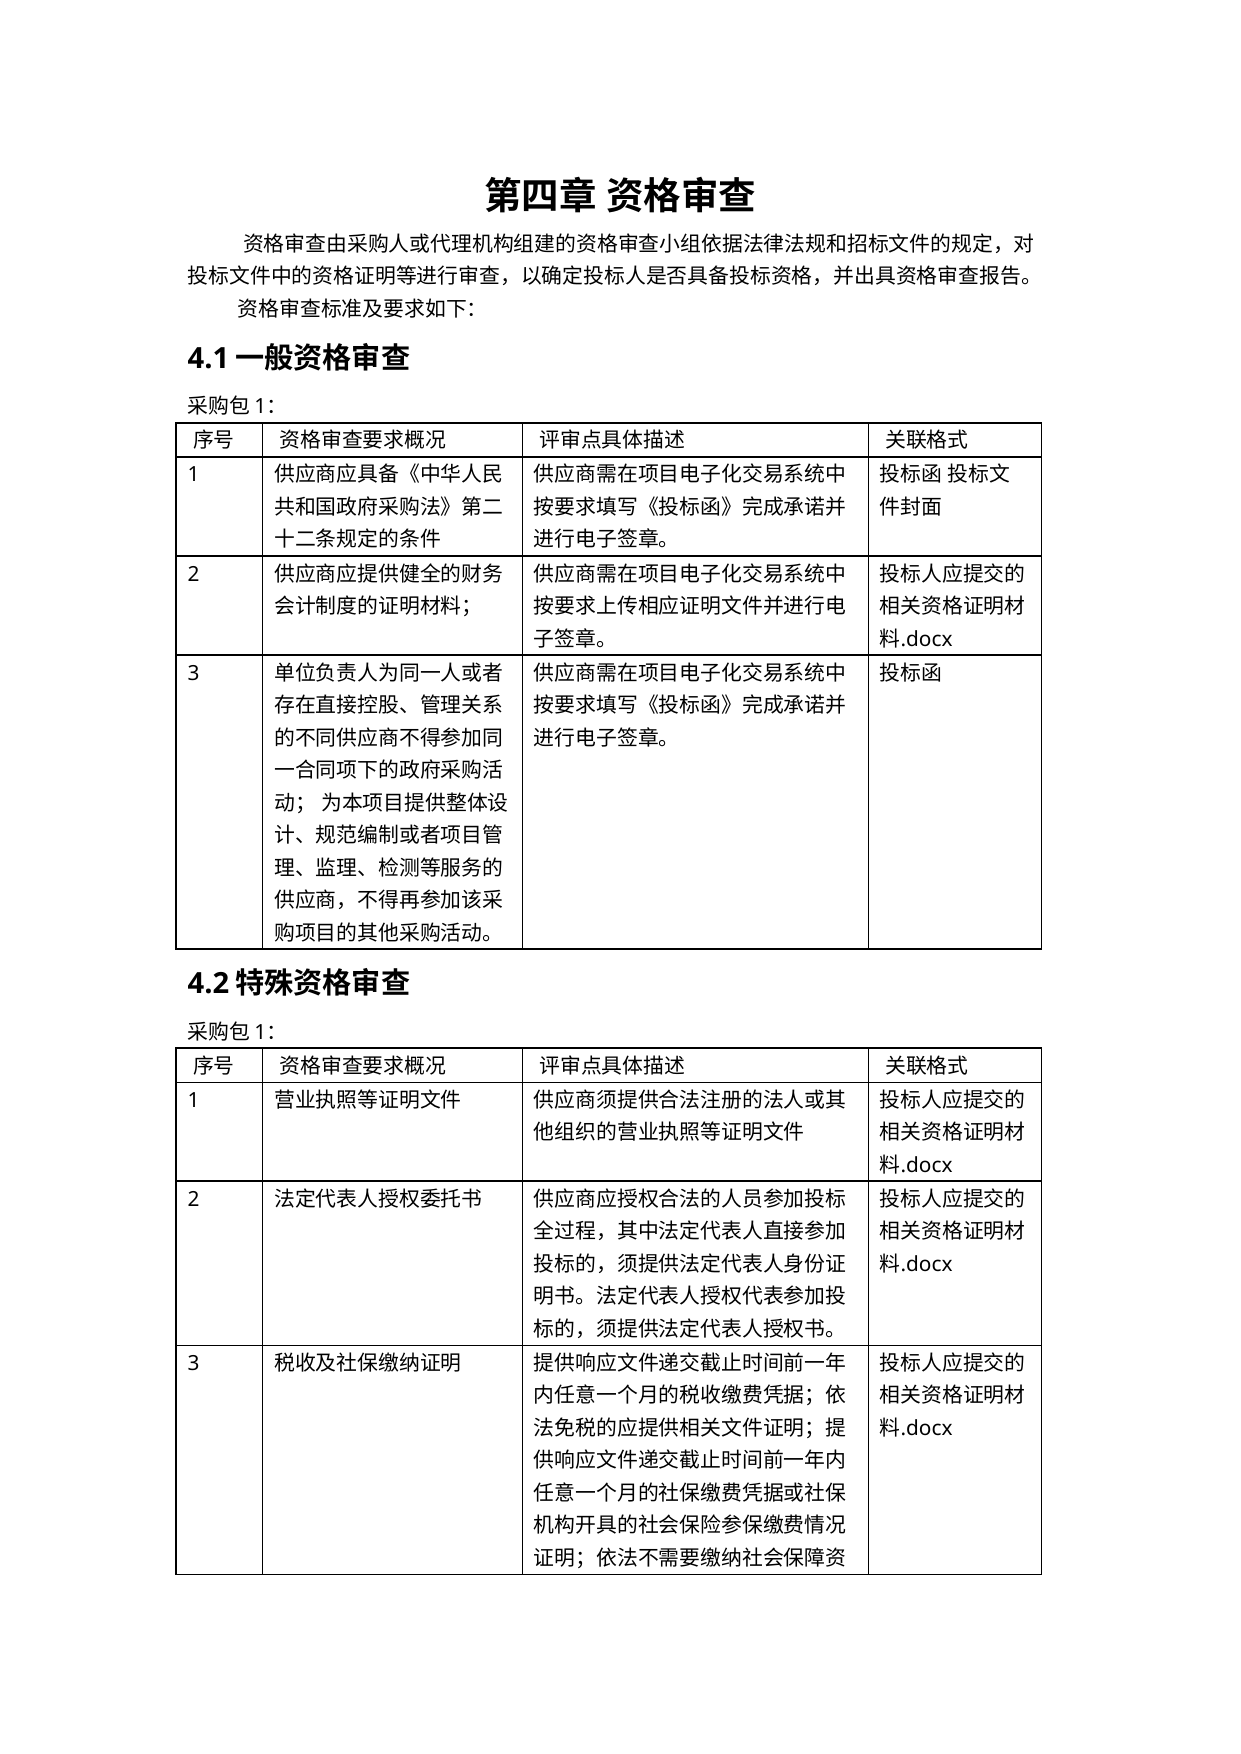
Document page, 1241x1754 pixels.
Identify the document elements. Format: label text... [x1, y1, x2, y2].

table_header 序号 [177, 424, 262, 456]
table_cell 营业执照等证明文件 [263, 1083, 522, 1180]
text 第四章 资格审查 [187, 162, 1053, 227]
table_cell 3 [177, 656, 262, 948]
text 4.1一般资格审查 [187, 324, 1053, 389]
table_cell 1 [177, 1083, 262, 1180]
table_cell 税收及社保缴纳证明 [263, 1346, 522, 1573]
table_cell 供应商需在项目电子化交易系统中按要求填写《投标函》完成承诺并进行电子签章。 [523, 656, 868, 948]
text 采购包1： [187, 389, 1053, 422]
table_cell 投标人应提交的相关资格证明材料.docx [869, 1182, 1041, 1344]
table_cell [869, 1346, 1041, 1573]
table_header 关联格式 [869, 1049, 1041, 1081]
text 资格审查由采购人或代理机构组建的资格审查小组依据法律法规和招标文件的规定，对投标文件中的资格证明等进行审查，以确定投标人是否具备投标资格，并出具资格审查报告。 [187, 227, 1053, 292]
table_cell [523, 1346, 868, 1573]
text 采购包1： [187, 1015, 1053, 1047]
table_header 评审点具体描述 [523, 424, 868, 456]
table_header 关联格式 [869, 424, 1041, 456]
table_cell 投标人应提交的相关资格证明材料.docx [869, 557, 1041, 654]
table_cell 法定代表人授权委托书 [263, 1182, 522, 1344]
table_cell 单位负责人为同一人或者存在直接控股、管理关系的不同供应商不得参加同一合同项下的政府采购活动； 为本项目提供整体设计、规范编制或者项目管理、监理、检测等服务的供应商，不得再参加该采购项目的其他采购活动。 [263, 656, 522, 948]
table_header 序号 [177, 1049, 262, 1081]
table_header 资格审查要求概况 [263, 424, 522, 456]
table_cell 供应商应具备《中华人民共和国政府采购法》第二十二条规定的条件 [263, 458, 522, 555]
table_header 评审点具体描述 [523, 1049, 868, 1081]
table_cell 1 [177, 458, 262, 555]
table_cell 供应商应提供健全的财务会计制度的证明材料； [263, 557, 522, 654]
table_cell 供应商应授权合法的人员参加投标全过程，其中法定代表人直接参加投标的，须提供法定代表人身份证明书。法定代表人授权代表参加投标的，须提供法定代表人授权书。 [523, 1182, 868, 1344]
table_cell 投标函 [869, 656, 1041, 948]
table_cell 供应商须提供合法注册的法人或其他组织的营业执照等证明文件 [523, 1083, 868, 1180]
table_cell 3 [177, 1346, 262, 1573]
table_header 资格审查要求概况 [263, 1049, 522, 1081]
text 资格审查标准及要求如下： [187, 292, 1053, 324]
table_cell 2 [177, 557, 262, 654]
text 4.2特殊资格审查 [187, 950, 1053, 1015]
table_cell 2 [177, 1182, 262, 1344]
table_cell 供应商需在项目电子化交易系统中按要求上传相应证明文件并进行电子签章。 [523, 557, 868, 654]
table_cell 供应商需在项目电子化交易系统中按要求填写《投标函》完成承诺并进行电子签章。 [523, 458, 868, 555]
table_cell 投标人应提交的相关资格证明材料.docx [869, 1083, 1041, 1180]
table_cell 投标函 投标文件封面 [869, 458, 1041, 555]
